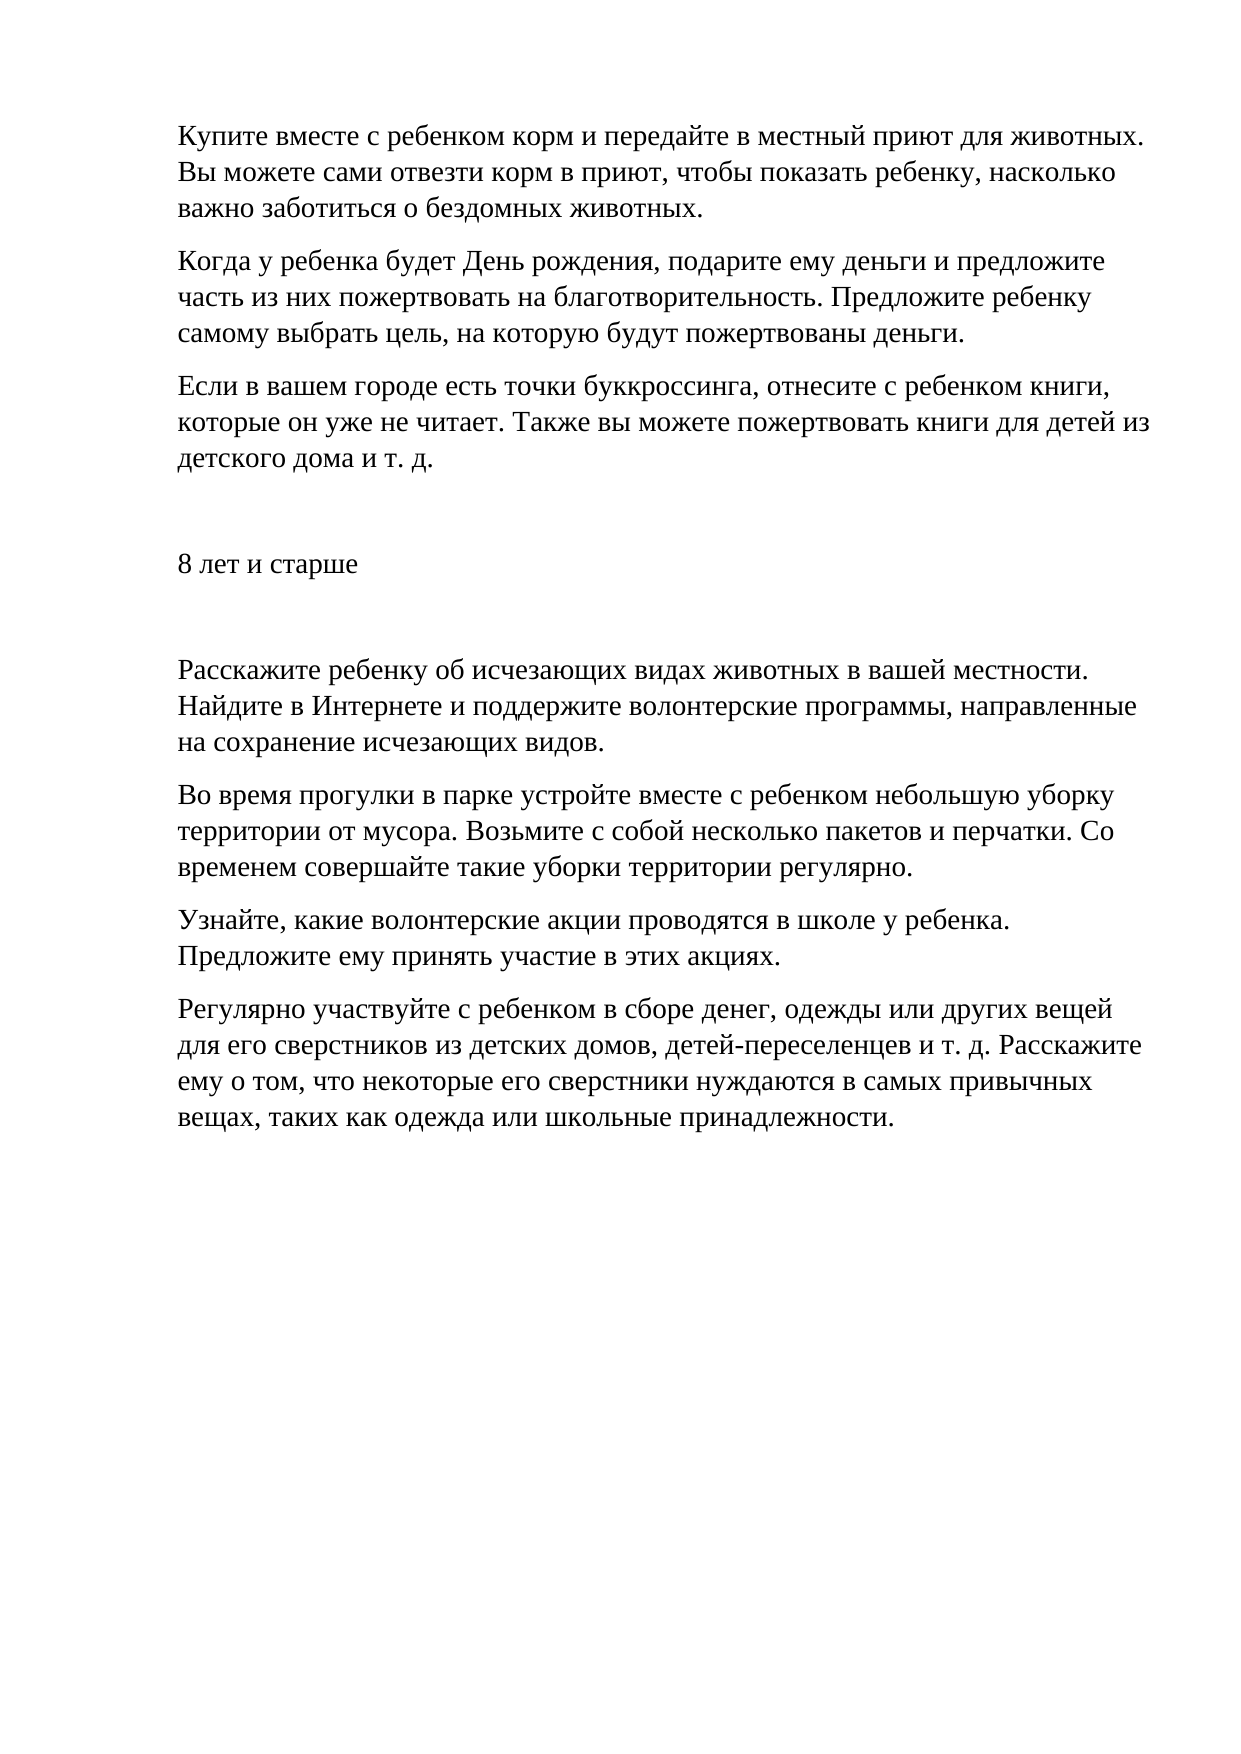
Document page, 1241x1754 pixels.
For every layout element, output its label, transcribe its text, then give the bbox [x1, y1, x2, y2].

text Купите вместе с ребенком корм и передайте в местный приют для животных. Вы можете сами отвезти корм в приют, чтобы показать ребенку, насколько важно заботиться о бездомных животных. [177, 118, 1152, 224]
text Узнайте, какие волонтерские акции проводятся в школе у ребенка. Предложите ему принять участие в этих акциях. [177, 902, 1152, 972]
text Регулярно участвуйте с ребенком в сборе денег, одежды или других вещей для его сверстников из детских домов, детей-переселенцев и т. д. Расскажите ему о том, что некоторые его сверстники нуждаются в самых привычных вещах, таких как одежда или школьные принадлежности. [177, 991, 1152, 1133]
text Расскажите ребенку об исчезающих видах животных в вашей местности. Найдите в Интернете и поддержите волонтерские программы, направленные на сохранение исчезающих видов. [177, 652, 1152, 758]
text Если в вашем городе есть точки буккроссинга, отнесите с ребенком книги, которые он уже не читает. Также вы можете пожертвовать книги для детей из детского дома и т. д. [177, 368, 1152, 474]
text Когда у ребенка будет День рождения, подарите ему деньги и предложите часть из них пожертвовать на благотворительность. Предложите ребенку самому выбрать цель, на которую будут пожертвованы деньги. [177, 243, 1152, 349]
text 8 лет и старше [177, 546, 1152, 580]
text Во время прогулки в парке устройте вместе с ребенком небольшую уборку территории от мусора. Возьмите с собой несколько пакетов и перчатки. Со временем совершайте такие уборки территории регулярно. [177, 777, 1152, 883]
